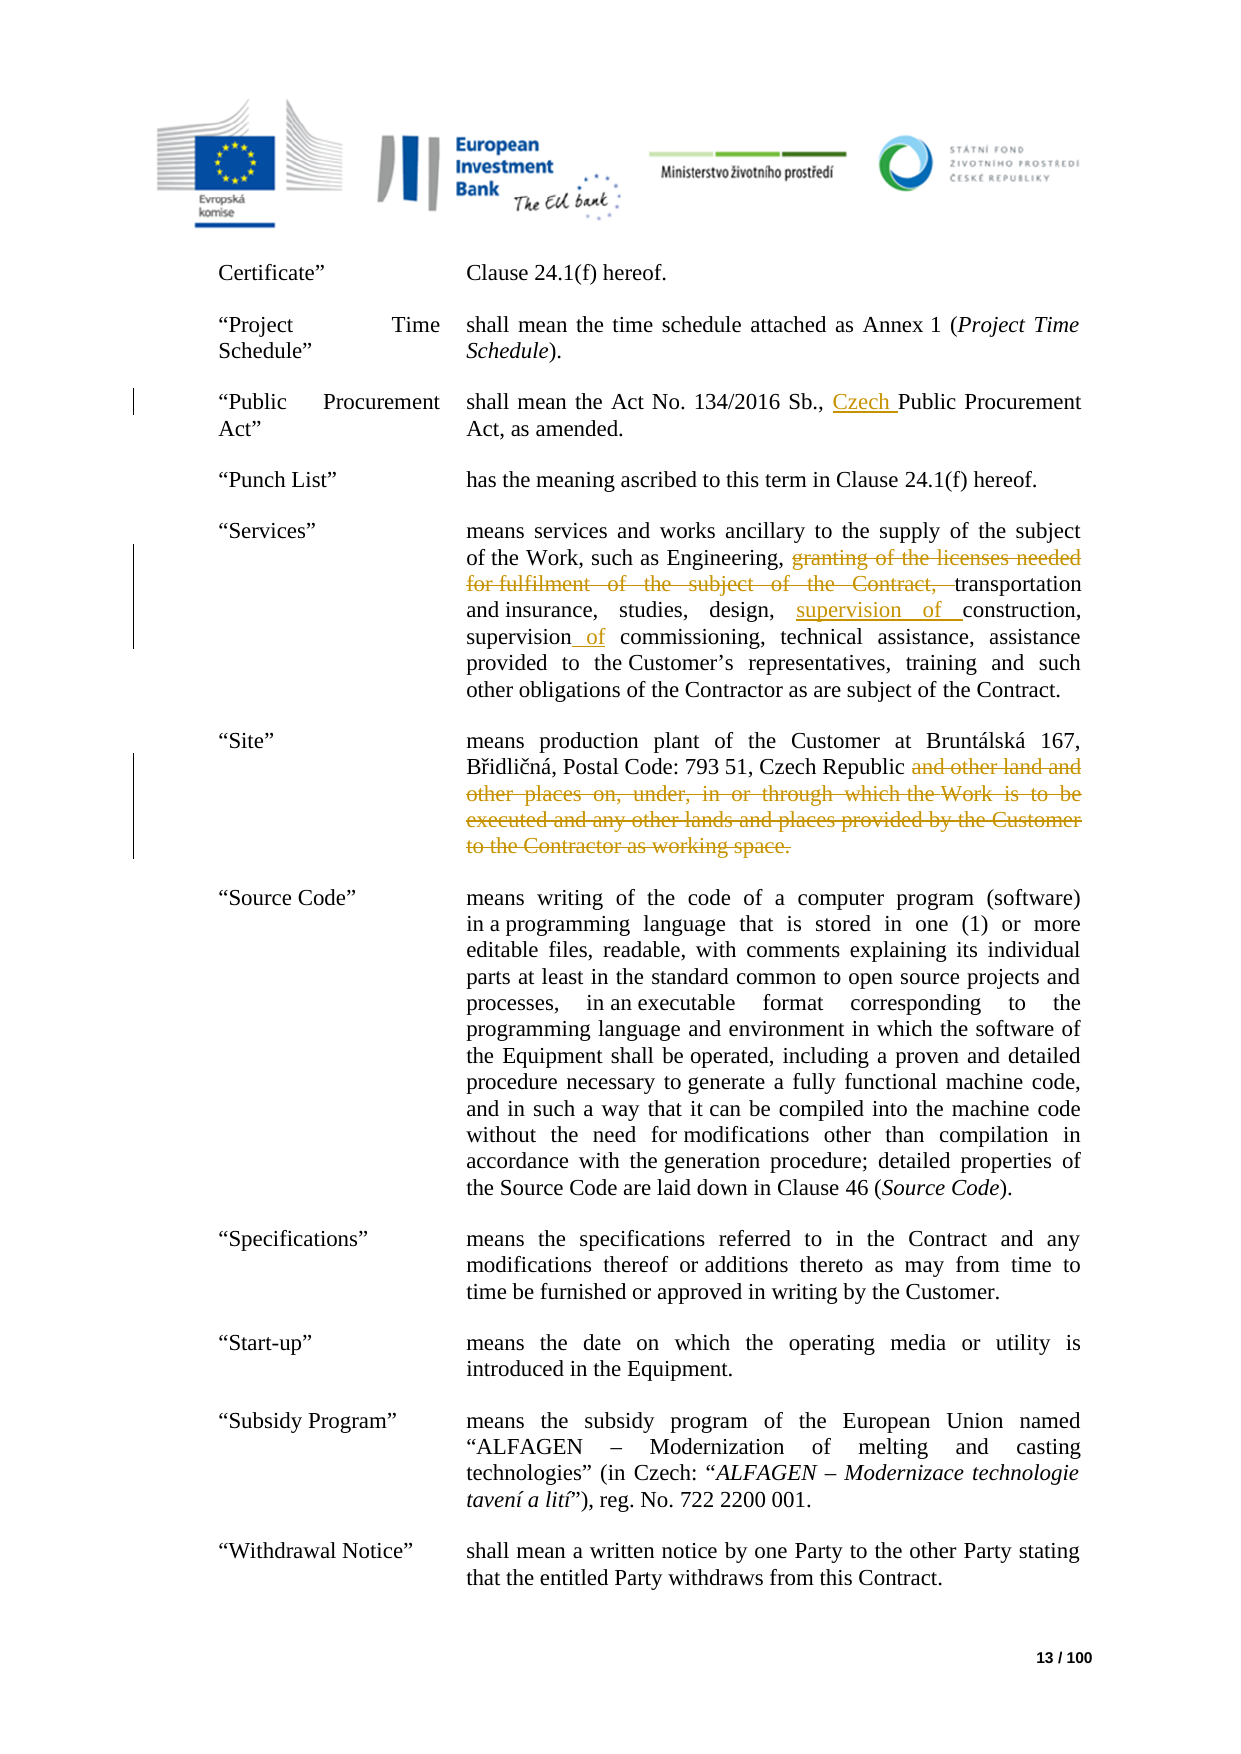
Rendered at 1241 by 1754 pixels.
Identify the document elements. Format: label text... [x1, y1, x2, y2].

table_cell means the date on which the operating media or utility is introduced in the Equipment. [451, 1317, 1093, 1394]
picture [147, 87, 1093, 235]
table_cell “Subsidy Program” [207, 1394, 451, 1525]
table_cell “Project Time Schedule” [207, 298, 451, 376]
table_cell “Start-up” [207, 1317, 451, 1394]
table_cell “Services” [207, 505, 451, 714]
table_cell “Public Procurement Act” [207, 376, 451, 454]
table_cell means writing of the code of a computer program (software) in a programming language that is stored in one (1) or more editable files, readable, with comments explaining its individual parts at least in the standard common to open source projects and processes, in an executable format corresponding to the programming language and environment in which the software of the Equipment shall be operated, including a proven and detailed procedure necessary to generate a fully functional machine code, and in such a way that it can be compiled into the machine code without the need for modifications other than compilation in accordance with the generation procedure; detailed properties of the Source Code are laid down in Clause 45 (Source Code). [451, 871, 1093, 1212]
table_cell means the subsidy program of the European Union named “ALFAGEN – Modernization of melting and casting technologies” (in Czech: “ALFAGEN – Modernizace technologie tavení a lití”), reg. No. 722 2200 001. [451, 1394, 1093, 1525]
table_cell “Source Code” [207, 871, 451, 1212]
table_cell “Site” [207, 715, 451, 871]
table_cell “Specifications” [207, 1213, 451, 1317]
table_cell “Project Closing Certificate” [207, 247, 451, 298]
table_cell “Withdrawal Notice” [207, 1525, 451, 1602]
table_cell means certificate issued by the Customer in compliance with Clause 23.1(f) hereof. [451, 247, 1093, 298]
table_cell has the meaning ascribed to this term in Clause 23.1(f) hereof. [451, 454, 1093, 505]
table_cell means the specifications referred to in the Contract and any modifications thereof or additions thereto as may from time to time be furnished or approved in writing by the Customer. [451, 1213, 1093, 1317]
table_cell shall mean the time schedule attached as Annex 1 (Project Time Schedule). [451, 298, 1093, 376]
table_cell means services and works ancillary to the supply of the subject of the Work, such as Engineering, transportation and insurance, studies, design, construction, supervision commissioning, technical assistance, assistance provided to the Customer’s representatives, training and such other obligations of the Contractor as are subject of the Contract. [451, 505, 1093, 714]
table_cell “Punch List” [207, 454, 451, 505]
table_cell shall mean a written notice by one Party to the other Party stating that the entitled Party withdraws from this Contract. [451, 1525, 1093, 1602]
table_cell shall mean the Act No. 134/2016 Sb., Public Procurement Act, as amended. [451, 376, 1093, 454]
table_cell means production plant of the Customer at Bruntálská 167, Břidličná, Postal Code: 793 51, Czech Republic [451, 715, 1093, 871]
